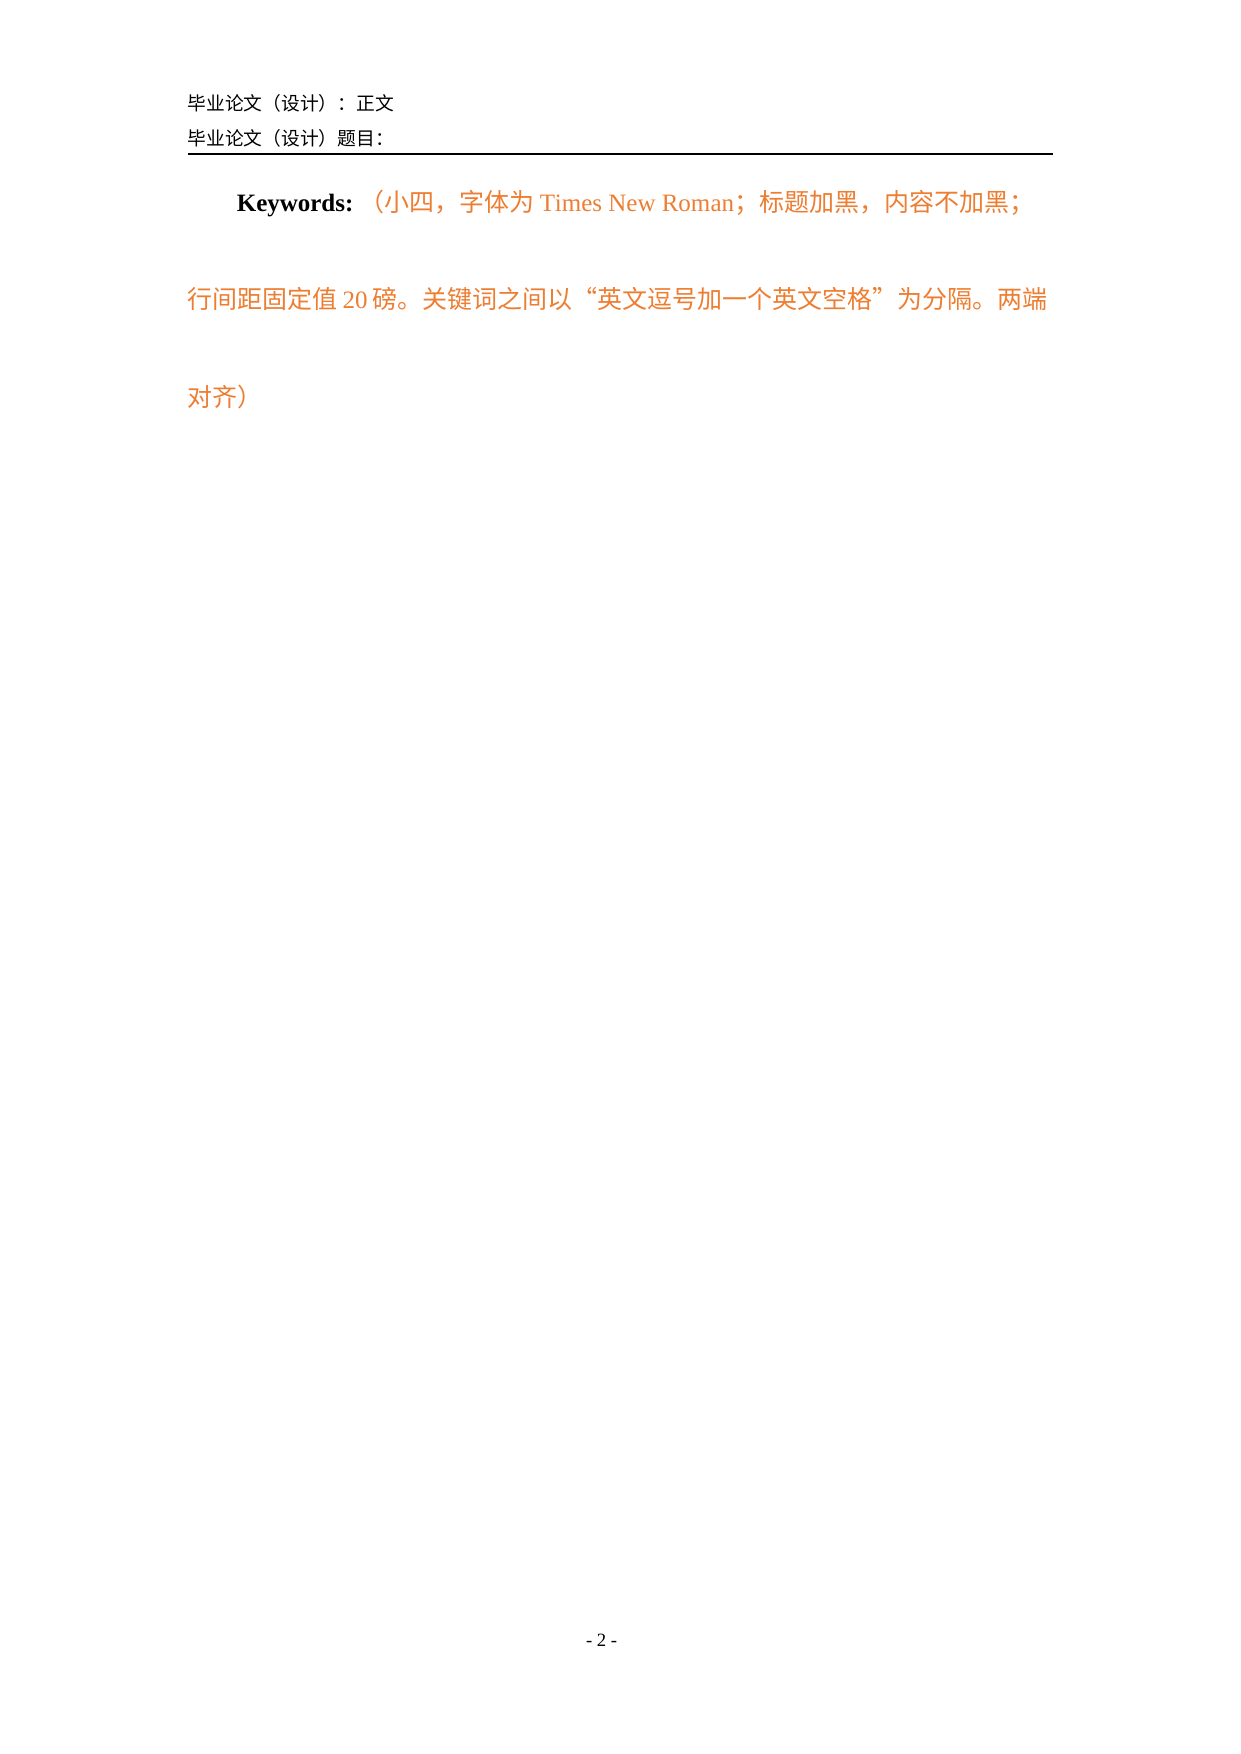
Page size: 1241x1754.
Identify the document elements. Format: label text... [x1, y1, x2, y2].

text Keywords: （小四，字体为Times New Roman；标题加黑，内容不加黑；行间距固定值20磅。关键词之间以“英文逗号加一个英文空格”为分隔。两端对齐） [187, 168, 1053, 428]
